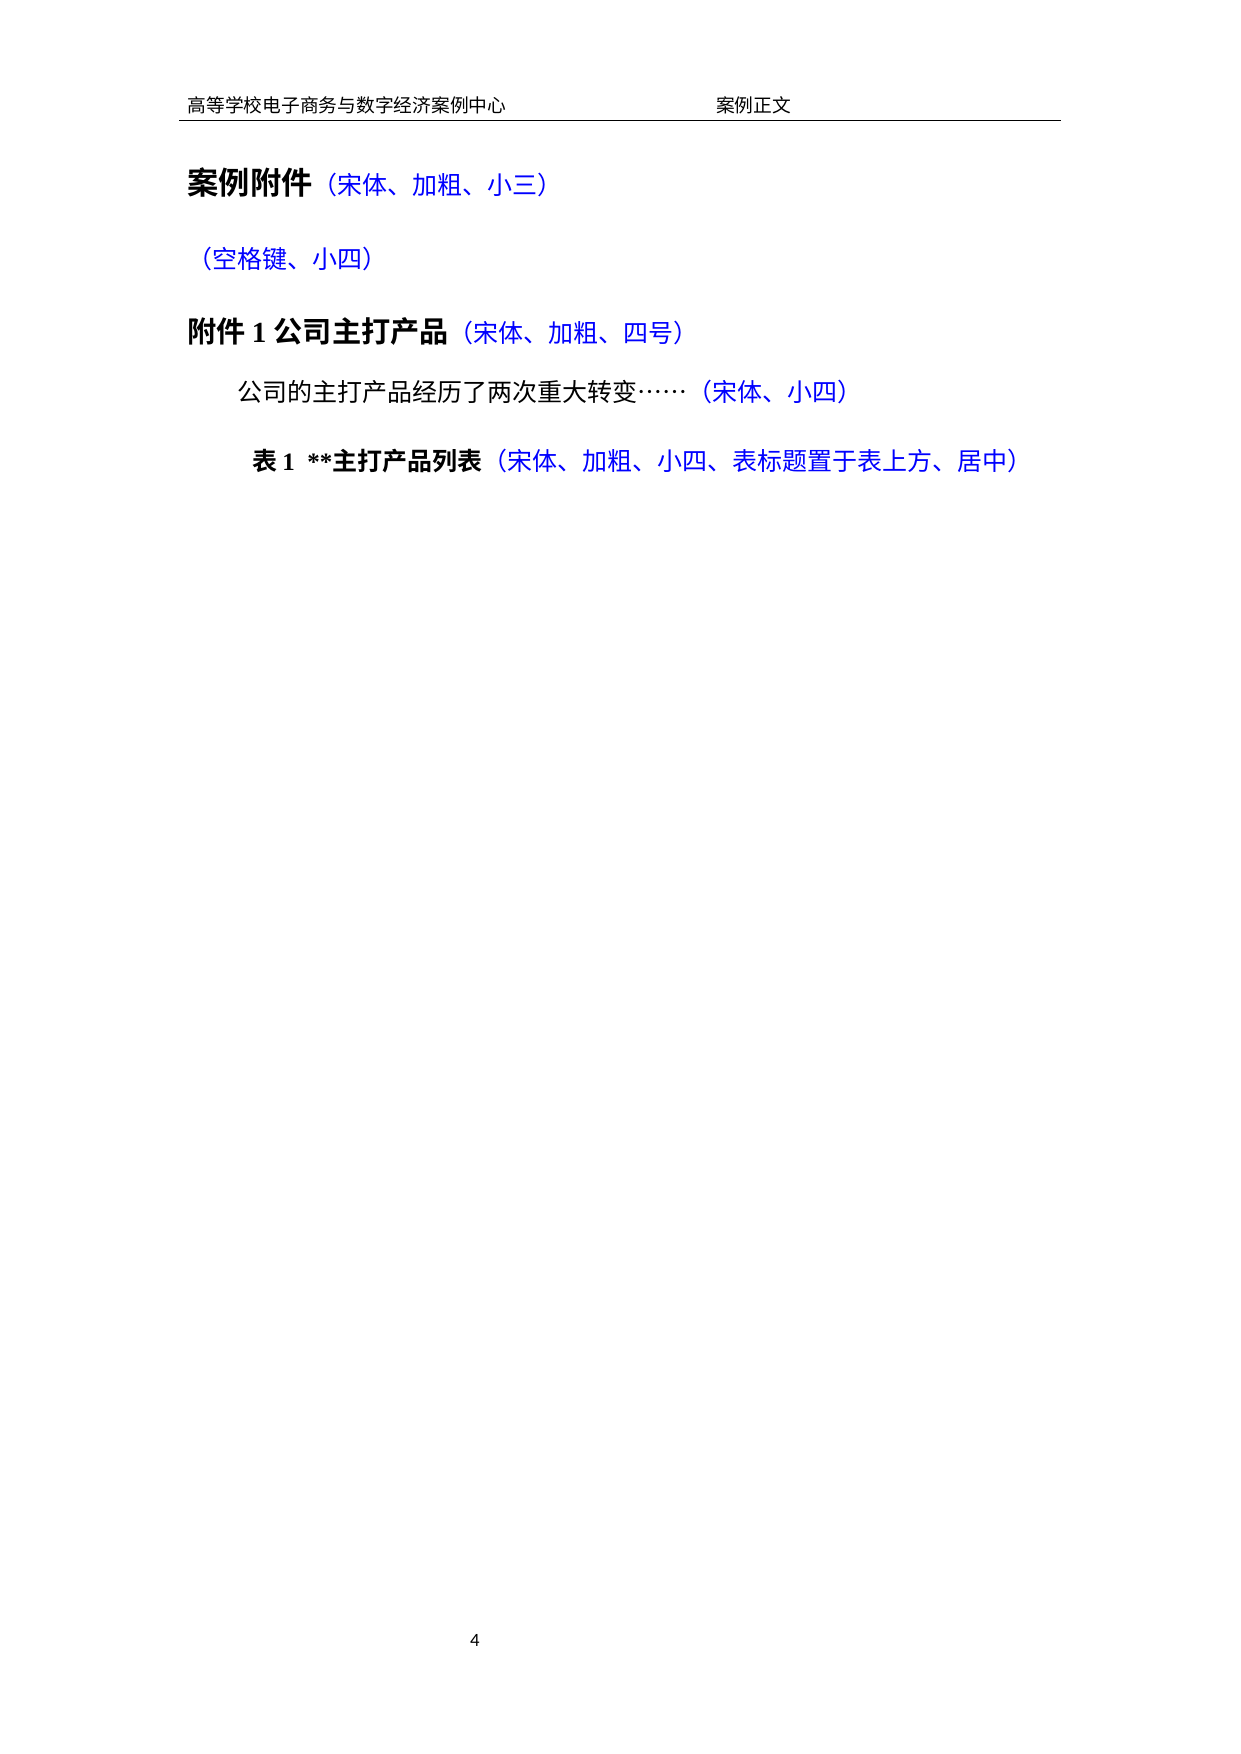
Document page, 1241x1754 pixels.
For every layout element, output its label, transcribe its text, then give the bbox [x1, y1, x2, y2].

text 案例附件（宋体、加粗、小三） [187, 158, 1053, 203]
text 公司的主打产品经历了两次重大转变……（宋体、小四） [187, 372, 1053, 408]
text （空格键、小四） [187, 225, 1053, 290]
text 表1 **主打产品列表（宋体、加粗、小四、表标题置于表上方、居中） [231, 427, 1053, 492]
text 附件1 公司主打产品（宋体、加粗、四号） [187, 309, 1053, 351]
